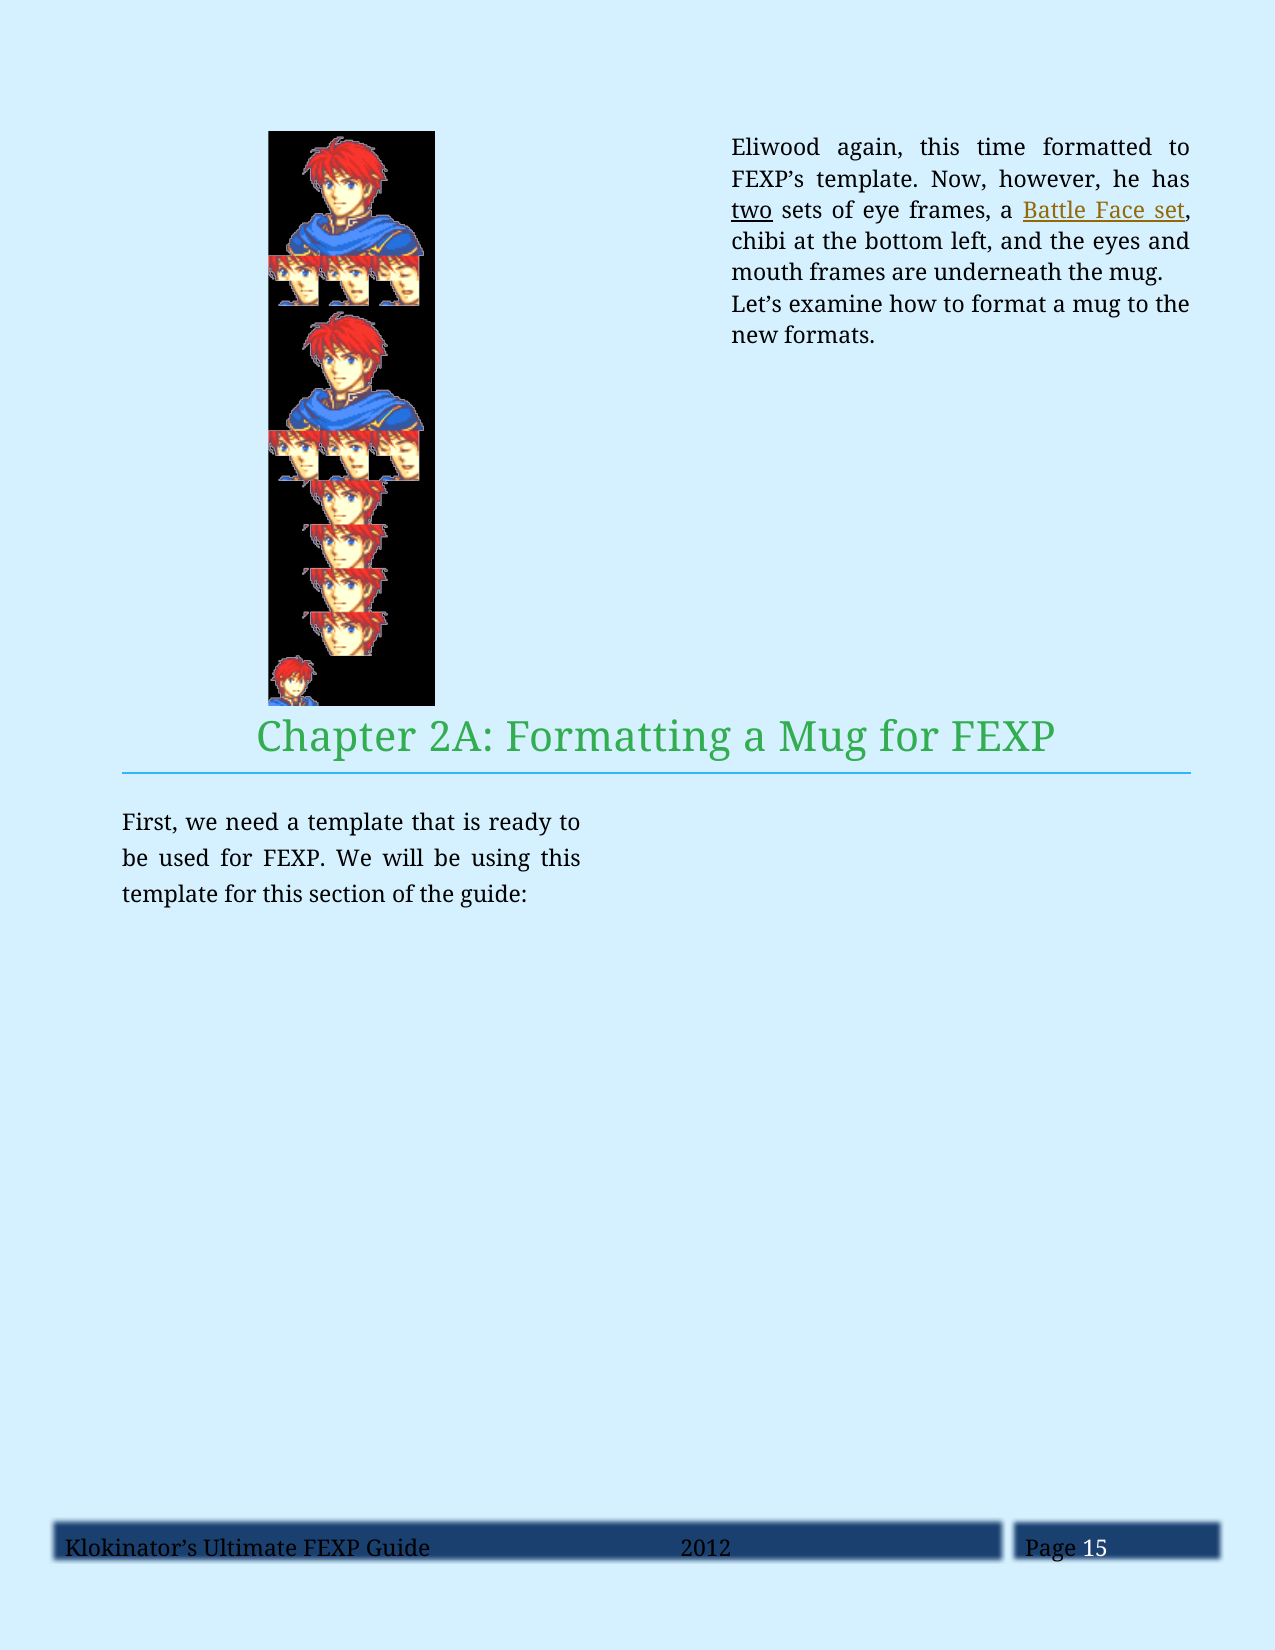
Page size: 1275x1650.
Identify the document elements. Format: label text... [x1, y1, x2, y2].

text Eliwood again, this time formatted to FEXP’s template. Now, however, he has two sets of eye frames, a Battle Face set, chibi at the bottom left, and the eyes and mouth frames are underneath the mug. [731, 131, 1191, 287]
text Let’s examine how to format a mug to the new formats. [731, 287, 1191, 350]
text First, we need a template that is ready to be used for FEXP. We will be using this template for this section of the guide: [122, 806, 581, 909]
title Chapter 2A: Formatting a Mug for FEXP [122, 707, 1191, 772]
